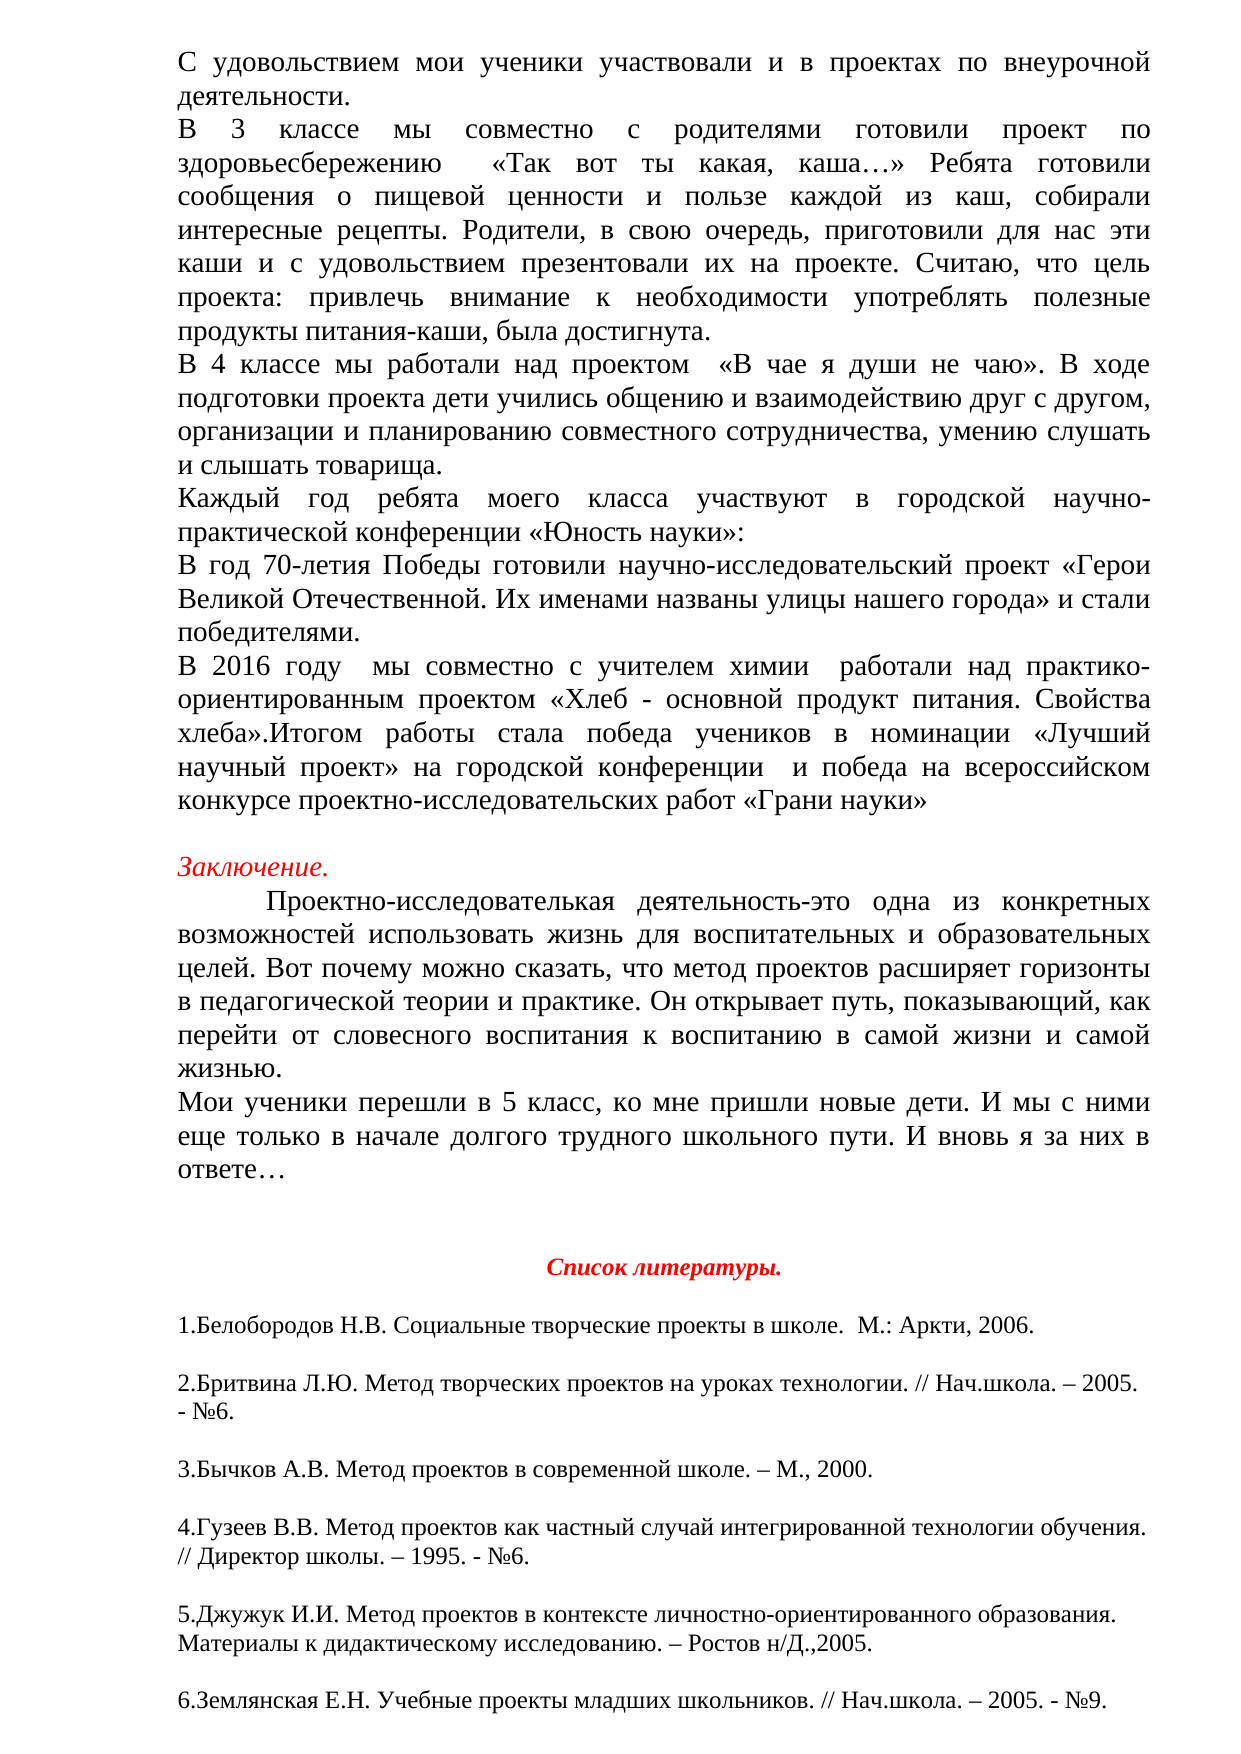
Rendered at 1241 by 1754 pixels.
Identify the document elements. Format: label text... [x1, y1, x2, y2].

text 3.Бычков А.В. Метод проектов в современной школе. – М., 2000. [177, 1454, 1152, 1483]
text 6.Землянская Е.Н. Учебные проекты младших школьников. // Нач.школа. – 2005. - №9. [177, 1686, 1152, 1714]
text Заключение. [177, 849, 1152, 883]
text Список литературы. [177, 1252, 1152, 1281]
text Каждый год ребята моего класса участвуют в городской научно-практической конференции «Юность науки»: [177, 480, 1152, 547]
text 1.Белобородов Н.В. Социальные творческие проекты в школе. М.: Аркти, 2006. [177, 1310, 1152, 1338]
text В год 70-летия Победы готовили научно-исследовательский проект «Герои Великой Отечественной. Их именами названы улицы нашего города» и стали победителями. [177, 547, 1152, 648]
text 4.Гузеев В.В. Метод проектов как частный случай интегрированной технологии обучения. // Директор школы. – 1995. - №6. [177, 1512, 1152, 1570]
text В 3 классе мы совместно с родителями готовили проект по здоровьесбережению «Так вот ты какая, каша…» Ребята готовили сообщения о пищевой ценности и пользе каждой из каш, собирали интересные рецепты. Родители, в свою очередь, приготовили для нас эти каши и с удовольствием презентовали их на проекте. Считаю, что цель проекта: привлечь внимание к необходимости употреблять полезные продукты питания-каши, была достигнута. [177, 111, 1152, 346]
text В 4 классе мы работали над проектом «В чае я души не чаю». В ходе подготовки проекта дети учились общению и взаимодействию друг с другом, организации и планированию совместного сотрудничества, умению слушать и слышать товарища. [177, 346, 1152, 480]
text В 2016 году мы совместно с учителем химии работали над практико-ориентированным проектом «Хлеб - основной продукт питания. Свойства хлеба».Итогом работы стала победа учеников в номинации «Лучший научный проект» на городской конференции и победа на всероссийском конкурсе проектно-исследовательских работ «Грани науки» [177, 648, 1152, 816]
text Мои ученики перешли в 5 класс, ко мне пришли новые дети. И мы с ними еще только в начале долгого трудного школьного пути. И вновь я за них в ответе… [177, 1084, 1152, 1185]
text С удовольствием мои ученики участвовали и в проектах по внеурочной деятельности. [177, 44, 1152, 111]
text 2.Бритвина Л.Ю. Метод творческих проектов на уроках технологии. // Нач.школа. – 2005. - №6. [177, 1368, 1152, 1425]
text 5.Джужук И.И. Метод проектов в контексте личностно-ориентированного образования. Материалы к дидактическому исследованию. – Ростов н/Д.,2005. [177, 1599, 1152, 1656]
text Проектно-исследователькая деятельность-это одна из конкретных возможностей использовать жизнь для воспитательных и образовательных целей. Вот почему можно сказать, что метод проектов расширяет горизонты в педагогической теории и практике. Он открывает путь, показывающий, как перейти от словесного воспитания к воспитанию в самой жизни и самой жизнью. [177, 883, 1152, 1084]
